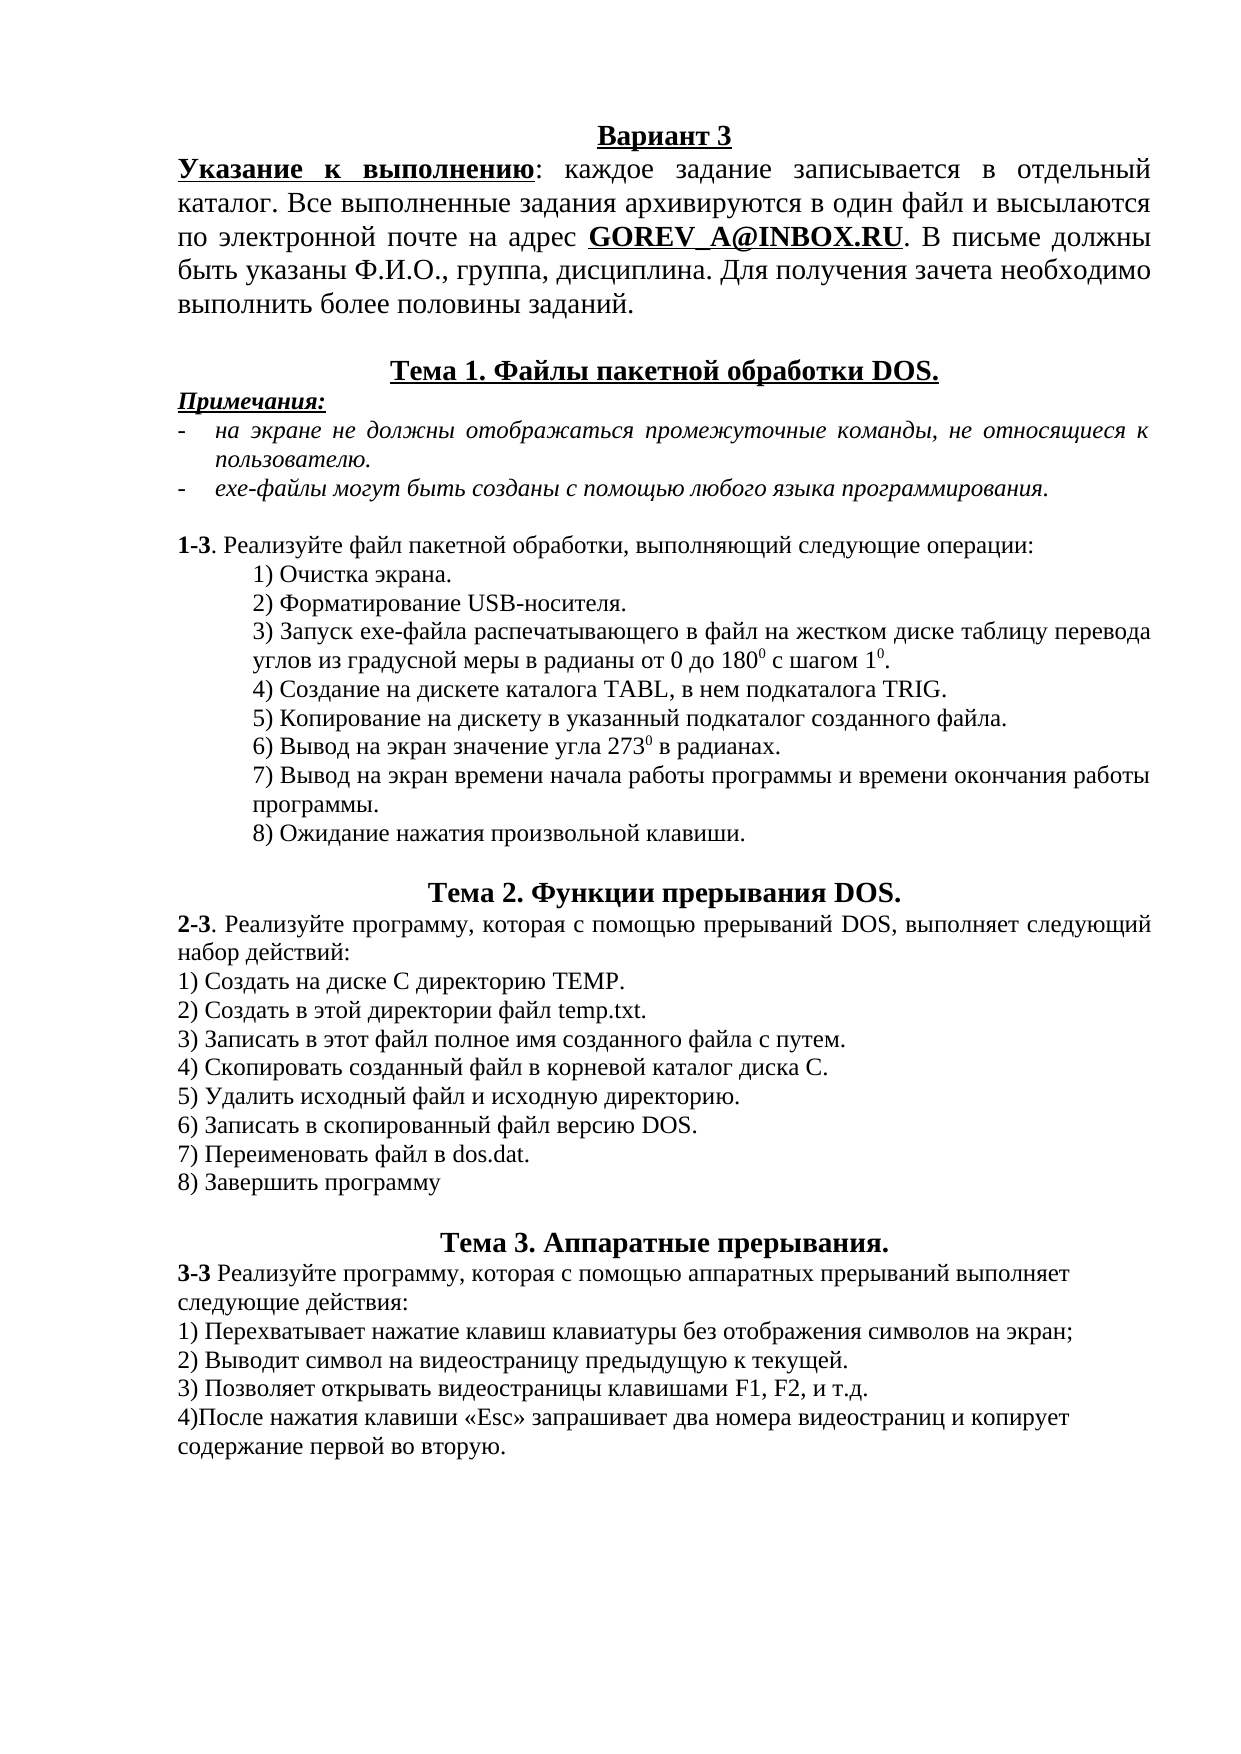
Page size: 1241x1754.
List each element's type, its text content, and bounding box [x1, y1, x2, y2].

list exe-файлы могут быть созданы с помощью любого языка программирования. [177, 473, 1152, 501]
text 3) Записать в этот файл полное имя созданного файла с путем. [177, 1024, 1152, 1052]
text Тема 1. Файлы пакетной обработки DOS. [177, 353, 1152, 386]
text Указание к выполнению: каждое задание записывается в отдельный каталог. Все выполненные задания архивируются в один файл и высылаются по электронной почте на адрес GOREV_A@INBOX.RU. В письме должны быть указаны Ф.И.О., группа, дисциплина. Для получения зачета необходимо выполнить более половины заданий. [177, 152, 1152, 319]
text 8) Ожидание нажатия произвольной клавиши. [252, 818, 1152, 846]
text 1-3. Реализуйте файл пакетной обработки, выполняющий следующие операции: [177, 530, 1152, 559]
text 5) Удалить исходный файл и исходную директорию. [177, 1081, 1152, 1110]
text Тема 2. Функции прерывания DOS. [177, 875, 1152, 909]
text 2) Форматирование USB-носителя. [252, 588, 1152, 616]
text Тема 3. Аппаратные прерывания. [177, 1225, 1152, 1258]
text 4) Создание на дискете каталога TABL, в нем подкаталога TRIG. [252, 674, 1152, 703]
text 8) Завершить программу [177, 1167, 1152, 1196]
text 3-3 Реализуйте программу, которая с помощью аппаратных прерываний выполняет следующие действия: [177, 1258, 1152, 1316]
text 3) Запуск exe-файла распечатывающего в файл на жестком диске таблицу перевода углов из градусной меры в радианы от 0 до 1800 с шагом 10. [252, 616, 1152, 674]
text 7) Вывод на экран времени начала работы программы и времени окончания работы программы. [252, 760, 1152, 818]
text 2-3. Реализуйте программу, которая с помощью прерываний DOS, выполняет следующий набор действий: [177, 909, 1152, 966]
list на экране не должны отображаться промежуточные команды, не относящиеся к пользователю. [177, 415, 1152, 473]
text 2) Выводит символ на видеостраницу предыдущую к текущей. [177, 1345, 1152, 1373]
text 7) Переименовать файл в dos.dat. [177, 1139, 1152, 1167]
text 4) Скопировать созданный файл в корневой каталог диска С. [177, 1052, 1152, 1081]
text 6) Вывод на экран значение угла 2730 в радианах. [252, 731, 1152, 760]
text Примечания: [177, 386, 1152, 415]
text 5) Копирование на дискету в указанный подкаталог созданного файла. [252, 703, 1152, 731]
text 2) Создать в этой директории файл temp.txt. [177, 995, 1152, 1024]
text 6) Записать в скопированный файл версию DOS. [177, 1110, 1152, 1139]
text 1) Перехватывает нажатие клавиш клавиатуры без отображения символов на экран; [177, 1316, 1152, 1345]
text 1) Создать на диске С директорию TEMP. [177, 966, 1152, 995]
text 3) Позволяет открывать видеостраницы клавишами F1, F2, и т.д. [177, 1373, 1152, 1402]
text 1) Очистка экрана. [252, 559, 1152, 588]
text Вариант 3 [177, 118, 1152, 152]
text 4)После нажатия клавиши «Esc» запрашивает два номера видеостраниц и копирует содержание первой во вторую. [177, 1402, 1152, 1460]
